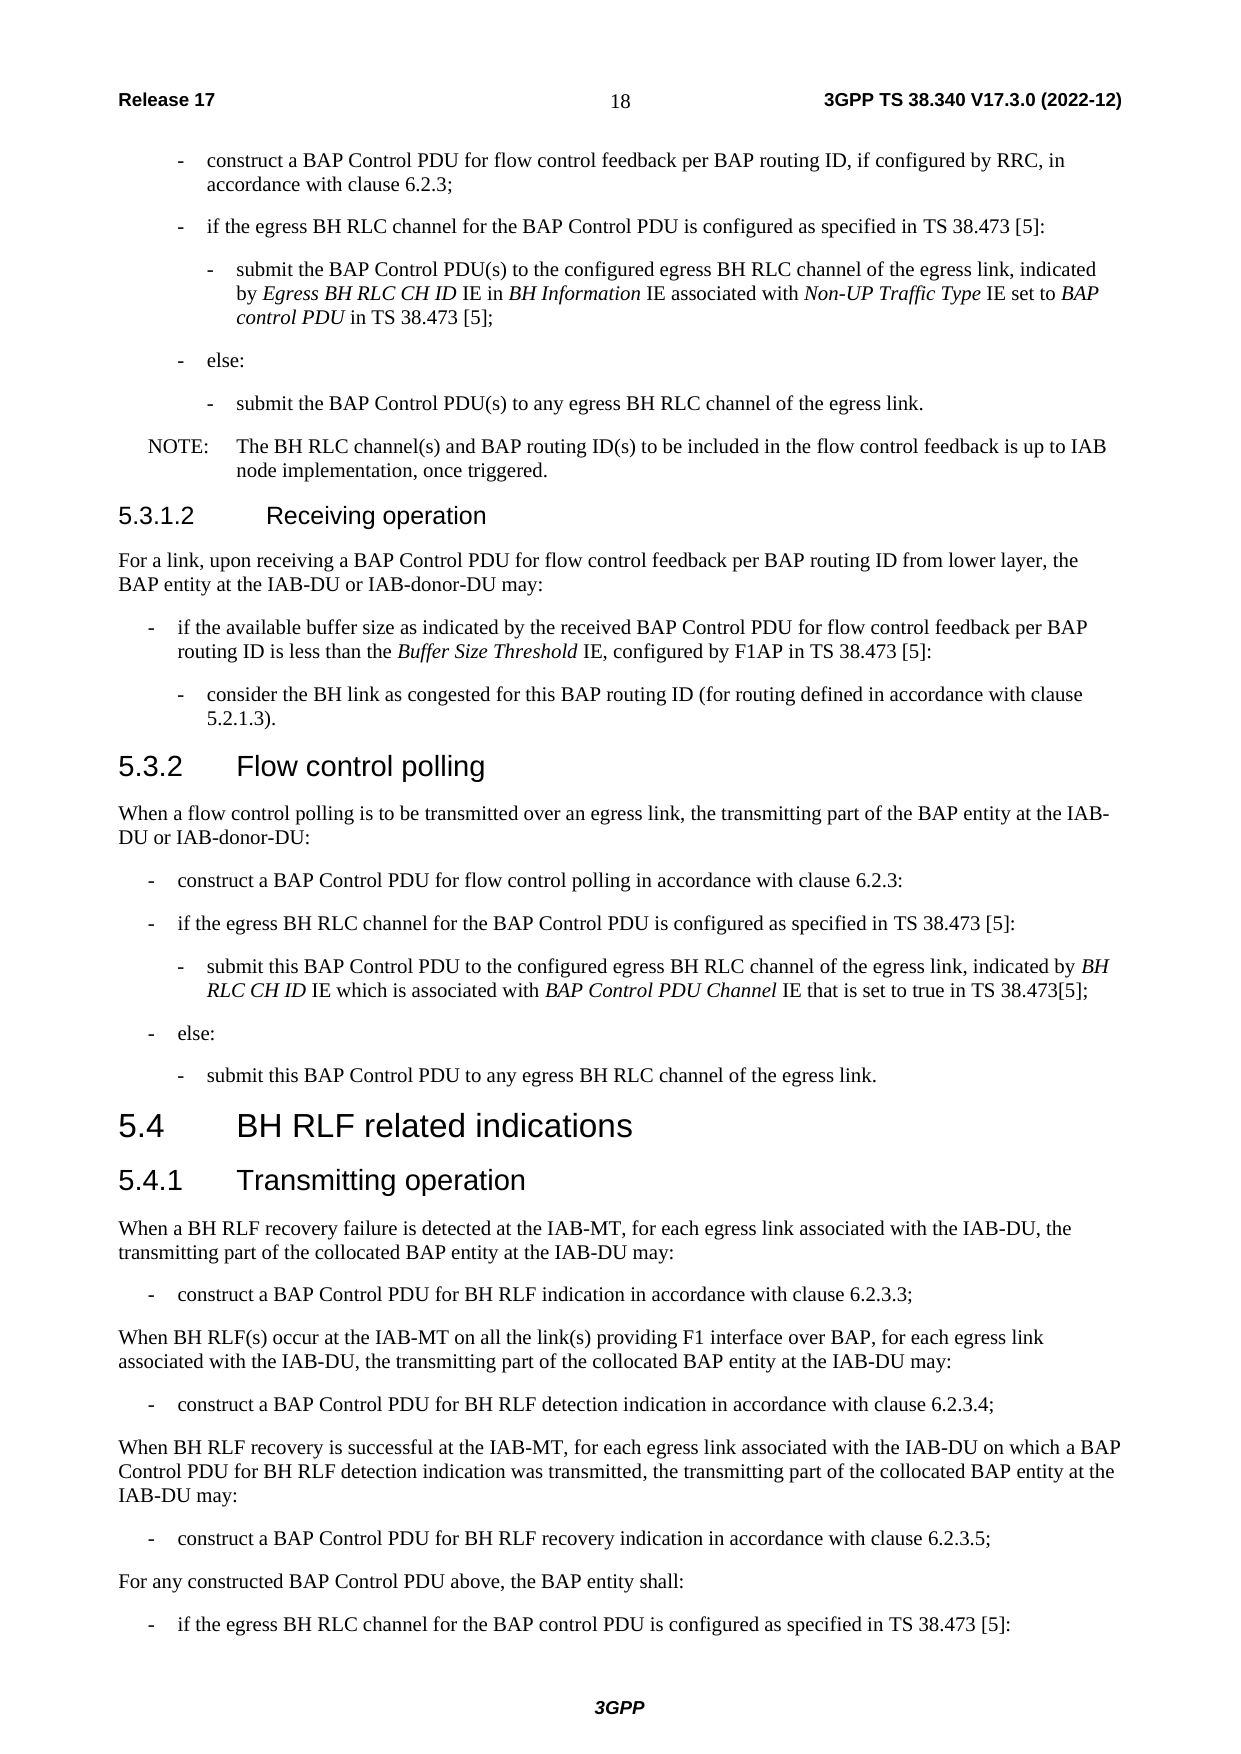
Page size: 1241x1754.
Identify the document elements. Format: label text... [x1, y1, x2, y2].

text - construct a BAP Control PDU for flow control feedback per BAP routing ID, if configured by RRC, in accordance with clause 6.2.3; [177, 147, 1122, 196]
text - construct a BAP Control PDU for BH RLF detection indication in accordance with clause 6.2.3.4; [148, 1392, 1122, 1416]
subtitle 5.3.1.2 Receiving operation [118, 501, 1122, 529]
text NOTE: The BH RLC channel(s) and BAP routing ID(s) to be included in the flow control feedback is up to IAB node implementation, once triggered. [148, 434, 1122, 482]
text When a BH RLF recovery failure is detected at the IAB-MT, for each egress link associated with the IAB-DU, the transmitting part of the collocated BAP entity at the IAB-DU may: [118, 1216, 1122, 1264]
subtitle 5.4.1 Transmitting operation [118, 1163, 1122, 1197]
text - if the available buffer size as indicated by the received BAP Control PDU for flow control feedback per BAP routing ID is less than the Buffer Size Threshold IE, configured by F1AP in TS 38.473 [5]: [148, 615, 1122, 663]
text When BH RLF recovery is successful at the IAB-MT, for each egress link associated with the IAB-DU on which a BAP Control PDU for BH RLF detection indication was transmitted, the transmitting part of the collocated BAP entity at the IAB-DU may: [118, 1435, 1122, 1507]
text - construct a BAP Control PDU for flow control polling in accordance with clause 6.2.3: [148, 868, 1122, 892]
subtitle 5.4 BH RLF related indications [118, 1106, 1122, 1144]
text - else: [177, 348, 1122, 372]
text - submit this BAP Control PDU to any egress BH RLC channel of the egress link. [177, 1063, 1122, 1087]
text When a flow control polling is to be transmitted over an egress link, the transmitting part of the BAP entity at the IAB-DU or IAB-donor-DU: [118, 801, 1122, 849]
text - construct a BAP Control PDU for BH RLF indication in accordance with clause 6.2.3.3; [148, 1282, 1122, 1306]
text For a link, upon receiving a BAP Control PDU for flow control feedback per BAP routing ID from lower layer, the BAP entity at the IAB-DU or IAB-donor-DU may: [118, 548, 1122, 596]
text - submit this BAP Control PDU to the configured egress BH RLC channel of the egress link, indicated by BH RLC CH ID IE which is associated with BAP Control PDU Channel IE that is set to true in TS 38.473[5]; [177, 953, 1122, 1002]
text - submit the BAP Control PDU(s) to any egress BH RLC channel of the egress link. [207, 391, 1122, 415]
text - submit the BAP Control PDU(s) to the configured egress BH RLC channel of the egress link, indicated by Egress BH RLC CH ID IE in BH Information IE associated with Non-UP Traffic Type IE set to BAP control PDU in TS 38.473 [5]; [207, 257, 1122, 329]
text - consider the BH link as congested for this BAP routing ID (for routing defined in accordance with clause 5.2.1.3). [177, 682, 1122, 730]
text - else: [148, 1020, 1122, 1044]
text - if the egress BH RLC channel for the BAP control PDU is configured as specified in TS 38.473 [5]: [148, 1611, 1122, 1636]
subtitle 5.3.2 Flow control polling [118, 749, 1122, 782]
text For any constructed BAP Control PDU above, the BAP entity shall: [118, 1569, 1122, 1593]
text When BH RLF(s) occur at the IAB-MT on all the link(s) providing F1 interface over BAP, for each egress link associated with the IAB-DU, the transmitting part of the collocated BAP entity at the IAB-DU may: [118, 1325, 1122, 1373]
text - if the egress BH RLC channel for the BAP Control PDU is configured as specified in TS 38.473 [5]: [177, 214, 1122, 238]
text - if the egress BH RLC channel for the BAP Control PDU is configured as specified in TS 38.473 [5]: [148, 911, 1122, 935]
text - construct a BAP Control PDU for BH RLF recovery indication in accordance with clause 6.2.3.5; [148, 1526, 1122, 1550]
